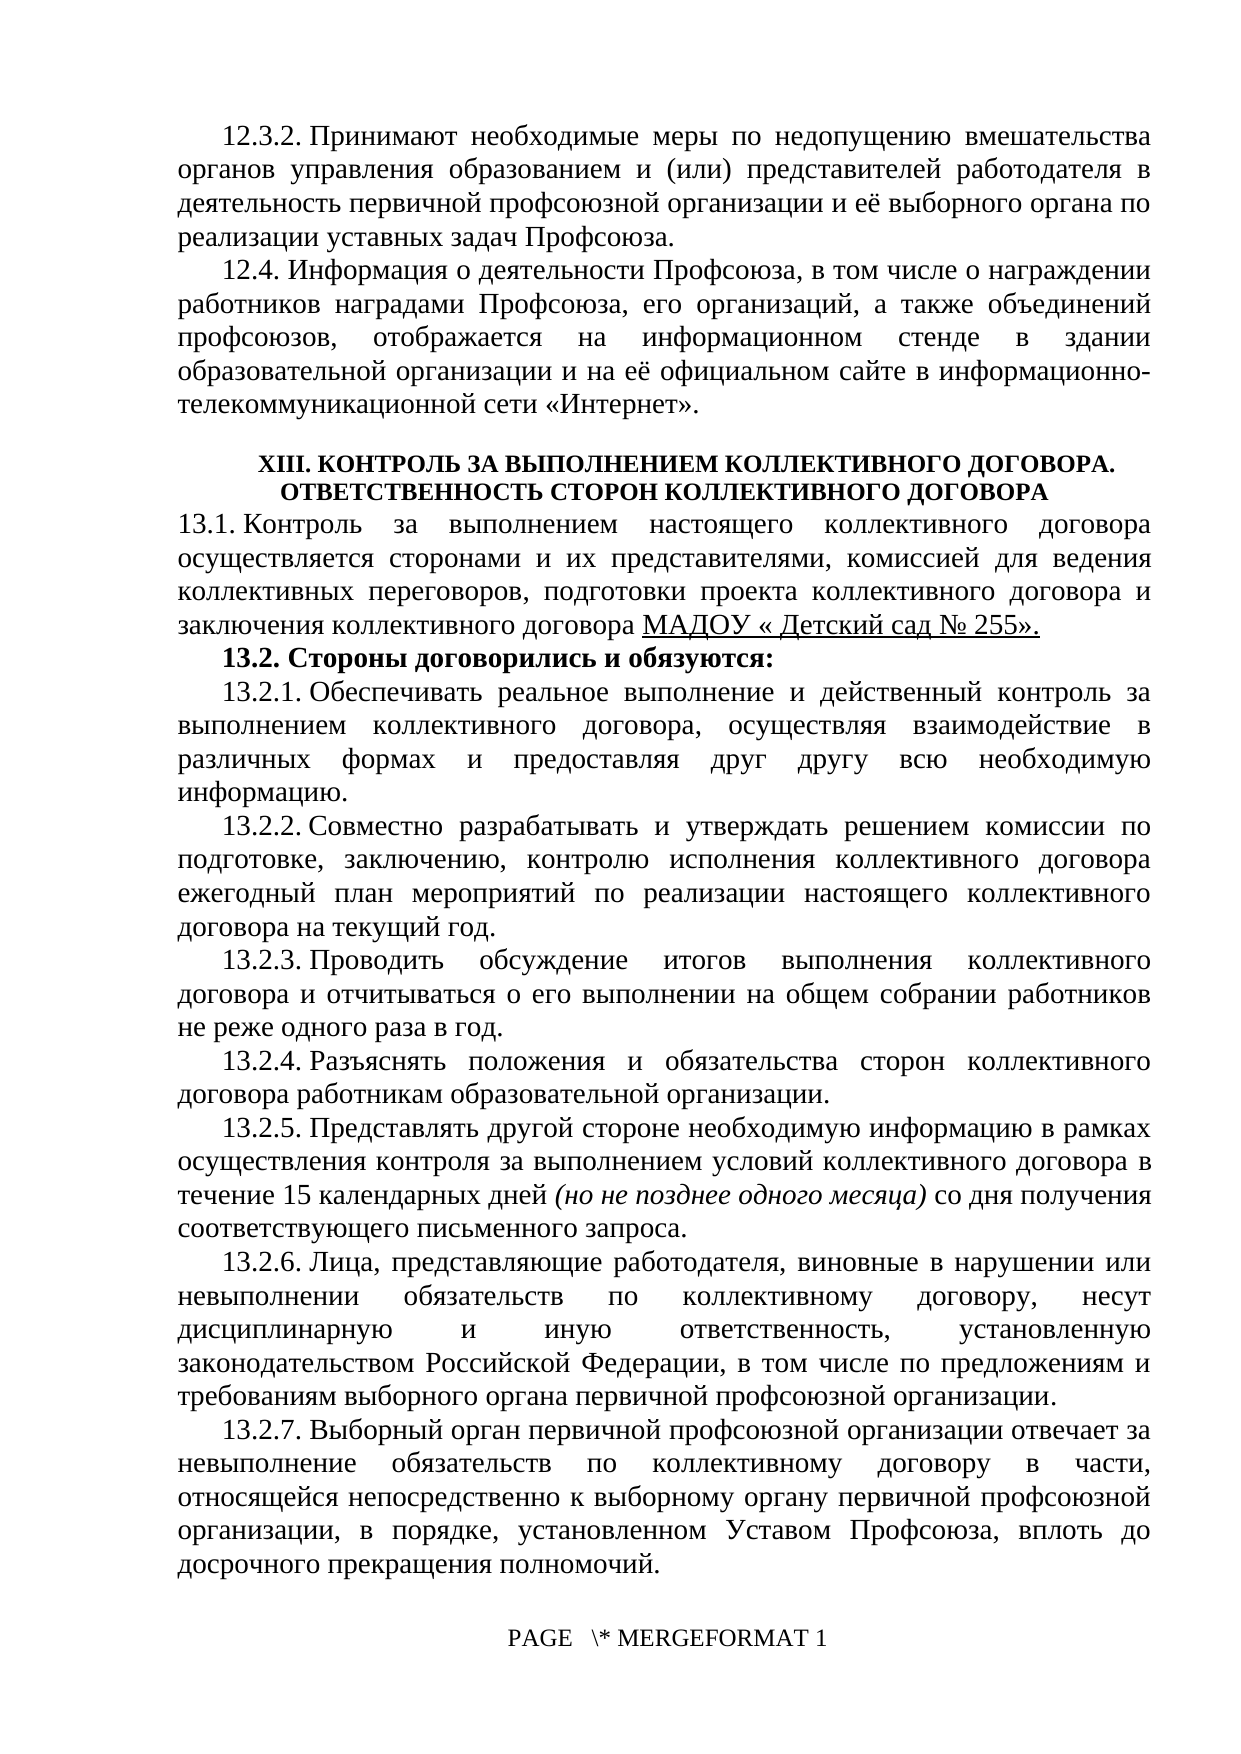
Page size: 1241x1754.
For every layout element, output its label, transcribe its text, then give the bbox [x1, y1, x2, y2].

text 12.4. Информация о деятельности Профсоюза, в том числе о награждении работников наградами Профсоюза, его организаций, а также объединений профсоюзов, отображается на информационном стенде в здании образовательной организации и на её официальном сайте в информационно-телекоммуникационной сети «Интернет». [177, 252, 1152, 420]
text 13.1. Контроль за выполнением настоящего коллективного договора осуществляется сторонами и их представителями, комиссией для ведения коллективных переговоров, подготовки проекта коллективного договора и заключения коллективного договора МАДОУ « Детский сад № 255». [642, 607, 1152, 640]
text 13.2.7. Выборный орган первичной профсоюзной организации отвечает за невыполнение обязательств по коллективному договору в части, относящейся непосредственно к выборному органу первичной профсоюзной организации, в порядке, установленном Уставом Профсоюза, вплоть до досрочного прекращения полномочий. [177, 1412, 1152, 1579]
text 13.1. Контроль за выполнением настоящего коллективного договора осуществляется сторонами и их представителями, комиссией для ведения коллективных переговоров, подготовки проекта коллективного договора и заключения коллективного договора МАДОУ « Детский сад № 255». [177, 506, 1152, 607]
text 12.3.2. Принимают необходимые меры по недопущению вмешательства органов управления образованием и (или) представителей работодателя в деятельность первичной профсоюзной организации и её выборного органа по реализации уставных задач Профсоюза. [177, 118, 1152, 252]
text 13.2.3. Проводить обсуждение итогов выполнения коллективного договора и отчитываться о его выполнении на общем собрании работников не реже одного раза в год. [177, 942, 1152, 1043]
text 13.2.5. Представлять другой стороне необходимую информацию в рамках осуществления контроля за выполнением условий коллективного договора в течение 15 календарных дней (но не позднее одного месяца) со дня получения соответствующего письменного запроса. [177, 1110, 1152, 1244]
text 13.2.1. Обеспечивать реальное выполнение и действенный контроль за выполнением коллективного договора, осуществляя взаимодействие в различных формах и предоставляя друг другу всю необходимую информацию. [177, 674, 1152, 808]
text 13.2.2. Совместно разрабатывать и утверждать решением комиссии по подготовке, заключению, контролю исполнения коллективного договора ежегодный план мероприятий по реализации настоящего коллективного договора на текущий год. [177, 808, 1152, 942]
text 13.2. Стороны договорились и обязуются: [177, 640, 1152, 674]
text XIII. КОНТРОЛЬ ЗА ВЫПОЛНЕНИЕМ КОЛЛЕКТИВНОГО ДОГОВОРА. ОТВЕТСТВЕННОСТЬ СТОРОН КОЛЛЕКТИВНОГО ДОГОВОРА [177, 449, 1152, 506]
text 13.2.4. Разъяснять положения и обязательства сторон коллективного договора работникам образовательной организации. [177, 1043, 1152, 1110]
text 13.2.6. Лица, представляющие работодателя, виновные в нарушении или невыполнении обязательств по коллективному договору, несут дисциплинарную и иную ответственность, установленную законодательством Российской Федерации, в том числе по предложениям и требованиям выборного органа первичной профсоюзной организации. [177, 1244, 1152, 1412]
